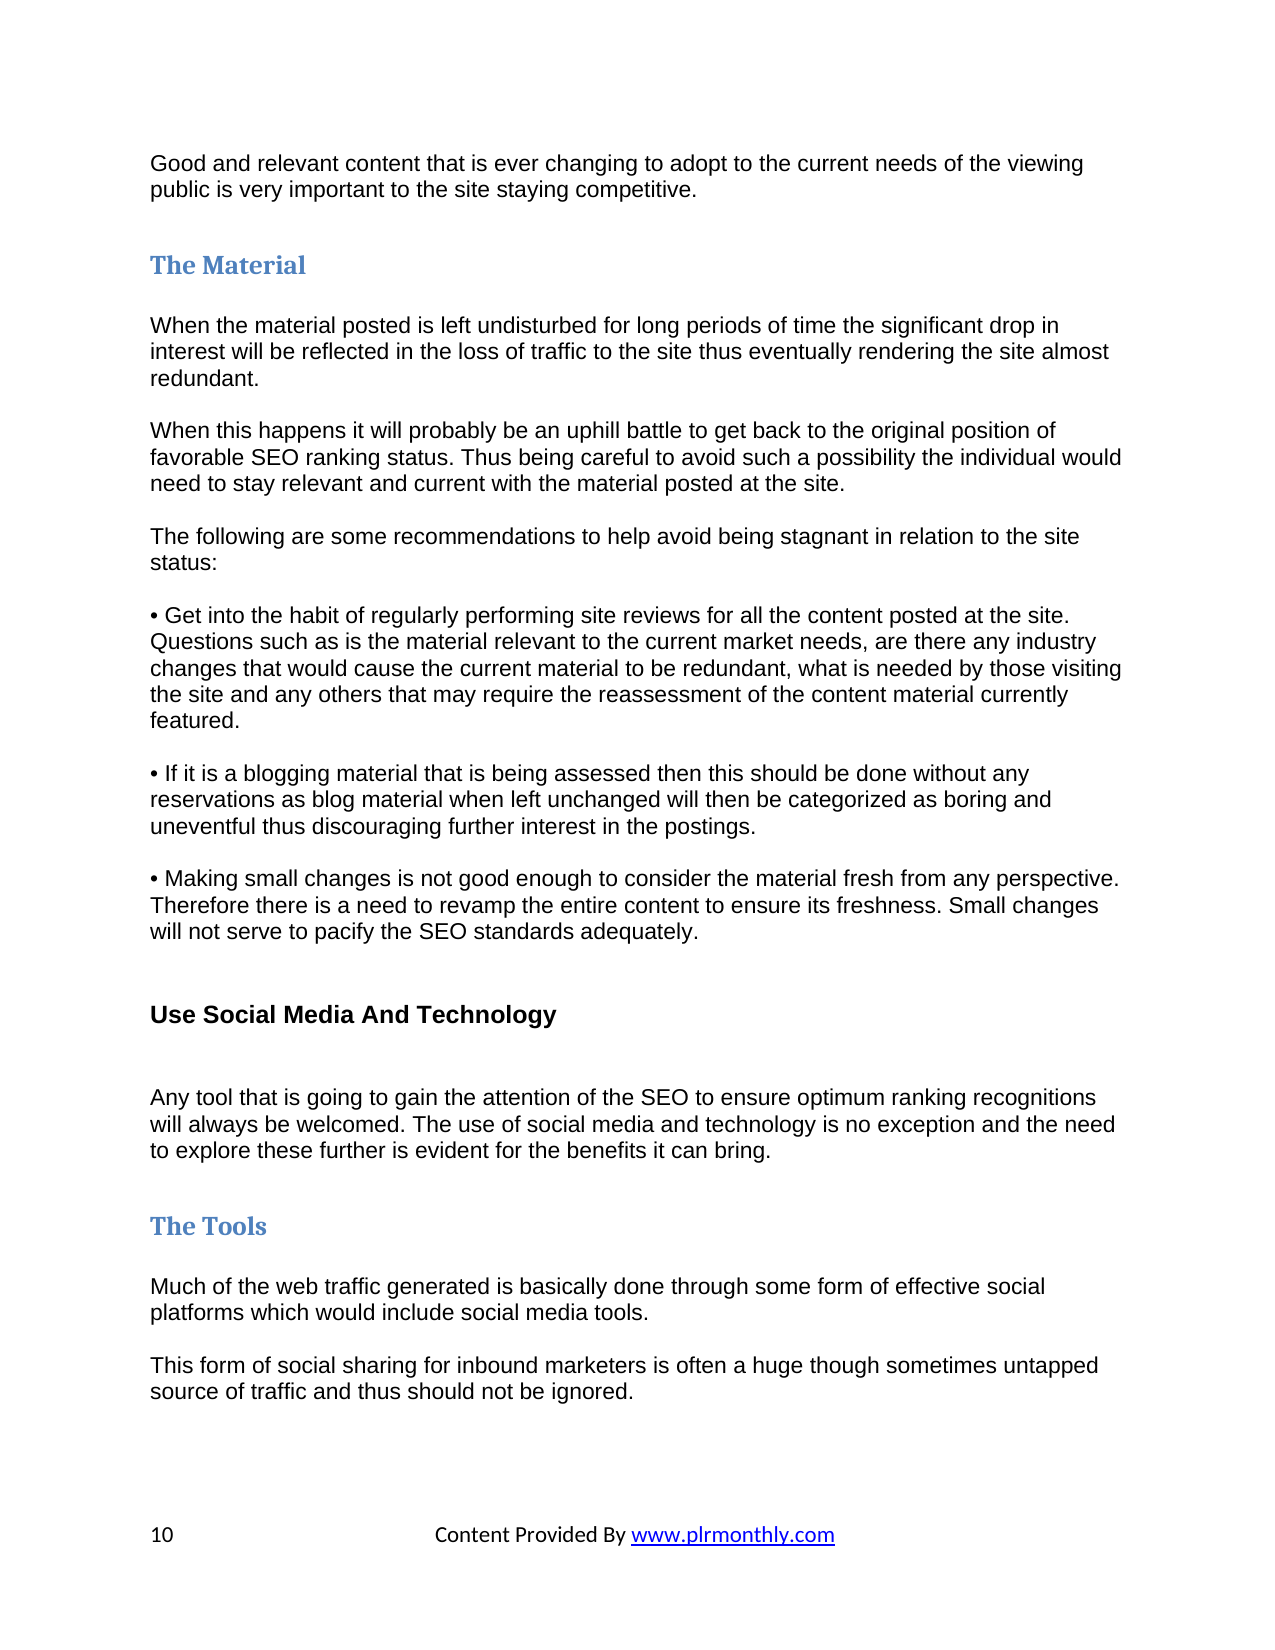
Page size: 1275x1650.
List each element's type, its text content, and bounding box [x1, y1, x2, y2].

subtitle Use Social Media And Technology [150, 1000, 1125, 1029]
text This form of social sharing for inbound marketers is often a huge though sometimes untapped source of traffic and thus should not be ignored. [150, 1352, 1125, 1404]
text • Making small changes is not good enough to consider the material fresh from any perspective. Therefore there is a need to revamp the entire content to ensure its freshness. Small changes will not serve to pacify the SEO standards adequately. [150, 865, 1125, 944]
text • Get into the habit of regularly performing site reviews for all the content posted at the site. Questions such as is the material relevant to the current market needs, are there any industry changes that would cause the current material to be redundant, what is needed by those visiting the site and any others that may require the reassessment of the content material currently featured. [150, 602, 1125, 734]
text Any tool that is going to gain the attention of the SEO to ensure optimum ranking recognitions will always be welcomed. The use of social media and technology is no exception and the need to explore these further is evident for the benefits it can bring. [150, 1084, 1125, 1163]
subtitle The Material [150, 250, 1125, 281]
text When this happens it will probably be an uphill battle to get back to the original position of favorable SEO ranking status. Thus being careful to avoid such a possibility the individual would need to stay relevant and current with the material posted at the site. [150, 417, 1125, 496]
subtitle The Tools [150, 1211, 1125, 1242]
text Good and relevant content that is ever changing to adopt to the current needs of the viewing public is very important to the site staying competitive. [150, 150, 1125, 203]
text When the material posted is left undisturbed for long periods of time the significant drop in interest will be reflected in the loss of traffic to the site thus eventually rendering the site almost redundant. [150, 312, 1125, 391]
text The following are some recommendations to help avoid being stagnant in relation to the site status: [150, 523, 1125, 576]
text • If it is a blogging material that is being assessed then this should be done without any reservations as blog material when left unchanged will then be categorized as boring and uneventful thus discouraging further interest in the postings. [150, 760, 1125, 839]
text Much of the web traffic generated is basically done through some form of effective social platforms which would include social media tools. [150, 1273, 1125, 1325]
